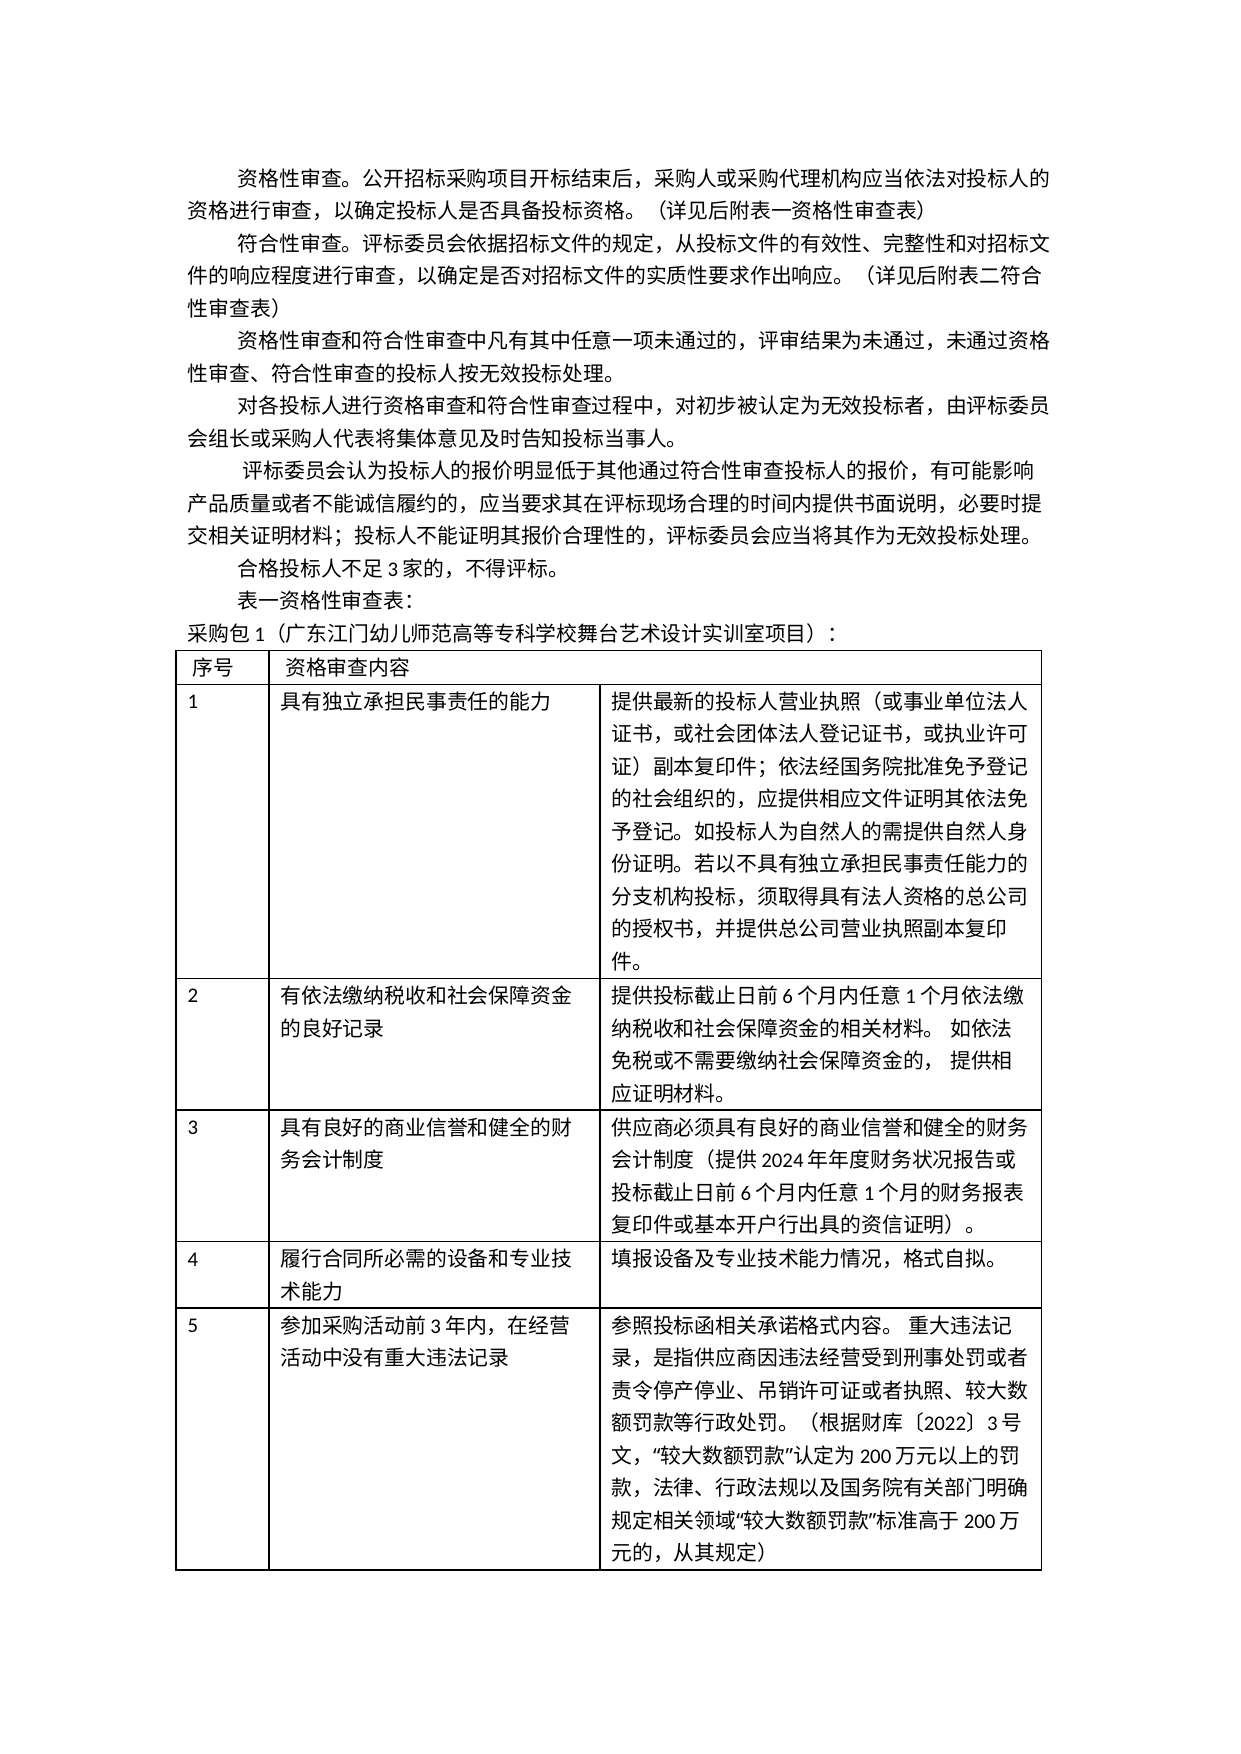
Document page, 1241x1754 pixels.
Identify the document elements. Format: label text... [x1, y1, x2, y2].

table_cell 提供投标截止日前6个月内任意1个月依法缴纳税收和社会保障资金的相关材料。 如依法免税或不需要缴纳社会保障资金的， 提供相应证明材料。 [601, 979, 1041, 1109]
text 表一资格性审查表： [187, 584, 1053, 617]
text 符合性审查。评标委员会依据招标文件的规定，从投标文件的有效性、完整性和对招标文件的响应程度进行审查，以确定是否对招标文件的实质性要求作出响应。（详见后附表二符合性审查表） [187, 227, 1053, 324]
table_cell 具有独立承担民事责任的能力 [270, 685, 599, 978]
table_cell 1 [177, 685, 268, 978]
text 资格性审查。公开招标采购项目开标结束后，采购人或采购代理机构应当依法对投标人的资格进行审查，以确定投标人是否具备投标资格。（详见后附表一资格性审查表） [187, 162, 1053, 227]
table_cell 2 [177, 979, 268, 1109]
table_cell 有依法缴纳税收和社会保障资金的良好记录 [270, 979, 599, 1109]
table_cell 供应商必须具有良好的商业信誉和健全的财务会计制度（提供2024年年度财务状况报告或投标截止日前6个月内任意1个月的财务报表复印件或基本开户行出具的资信证明）。 [601, 1111, 1041, 1241]
text 采购包1（广东江门幼儿师范高等专科学校舞台艺术设计实训室项目）： [187, 617, 1053, 649]
table_cell 具有良好的商业信誉和健全的财务会计制度 [270, 1111, 599, 1241]
table_cell 4 [177, 1242, 268, 1307]
table_cell 3 [177, 1111, 268, 1241]
text 合格投标人不足3家的，不得评标。 [187, 552, 1053, 584]
table_header 资格审查内容 [270, 651, 1041, 683]
table_cell 提供最新的投标人营业执照（或事业单位法人证书，或社会团体法人登记证书，或执业许可证）副本复印件；依法经国务院批准免予登记的社会组织的，应提供相应文件证明其依法免予登记。如投标人为自然人的需提供自然人身份证明。若以不具有独立承担民事责任能力的分支机构投标，须取得具有法人资格的总公司的授权书，并提供总公司营业执照副本复印件。 [601, 685, 1041, 978]
table_cell 填报设备及专业技术能力情况，格式自拟。 [601, 1242, 1041, 1307]
table_header 序号 [177, 651, 268, 683]
table_cell 履行合同所必需的设备和专业技术能力 [270, 1242, 599, 1307]
text 对各投标人进行资格审查和符合性审查过程中，对初步被认定为无效投标者，由评标委员会组长或采购人代表将集体意见及时告知投标当事人。 [187, 389, 1053, 454]
table_cell 5 [177, 1309, 268, 1569]
text 评标委员会认为投标人的报价明显低于其他通过符合性审查投标人的报价，有可能影响产品质量或者不能诚信履约的，应当要求其在评标现场合理的时间内提供书面说明，必要时提交相关证明材料；投标人不能证明其报价合理性的，评标委员会应当将其作为无效投标处理。 [187, 454, 1053, 552]
table_cell 参加采购活动前3年内，在经营活动中没有重大违法记录 [270, 1309, 599, 1569]
text 资格性审查和符合性审查中凡有其中任意一项未通过的，评审结果为未通过，未通过资格性审查、符合性审查的投标人按无效投标处理。 [187, 324, 1053, 389]
table_cell 参照投标函相关承诺格式内容。 重大违法记录，是指供应商因违法经营受到刑事处罚或者责令停产停业、吊销许可证或者执照、较大数额罚款等行政处罚。（根据财库〔2022〕3号文，“较大数额罚款”认定为200万元以上的罚款，法律、行政法规以及国务院有关部门明确规定相关领域“较大数额罚款”标准高于200万元的，从其规定） [601, 1309, 1041, 1569]
